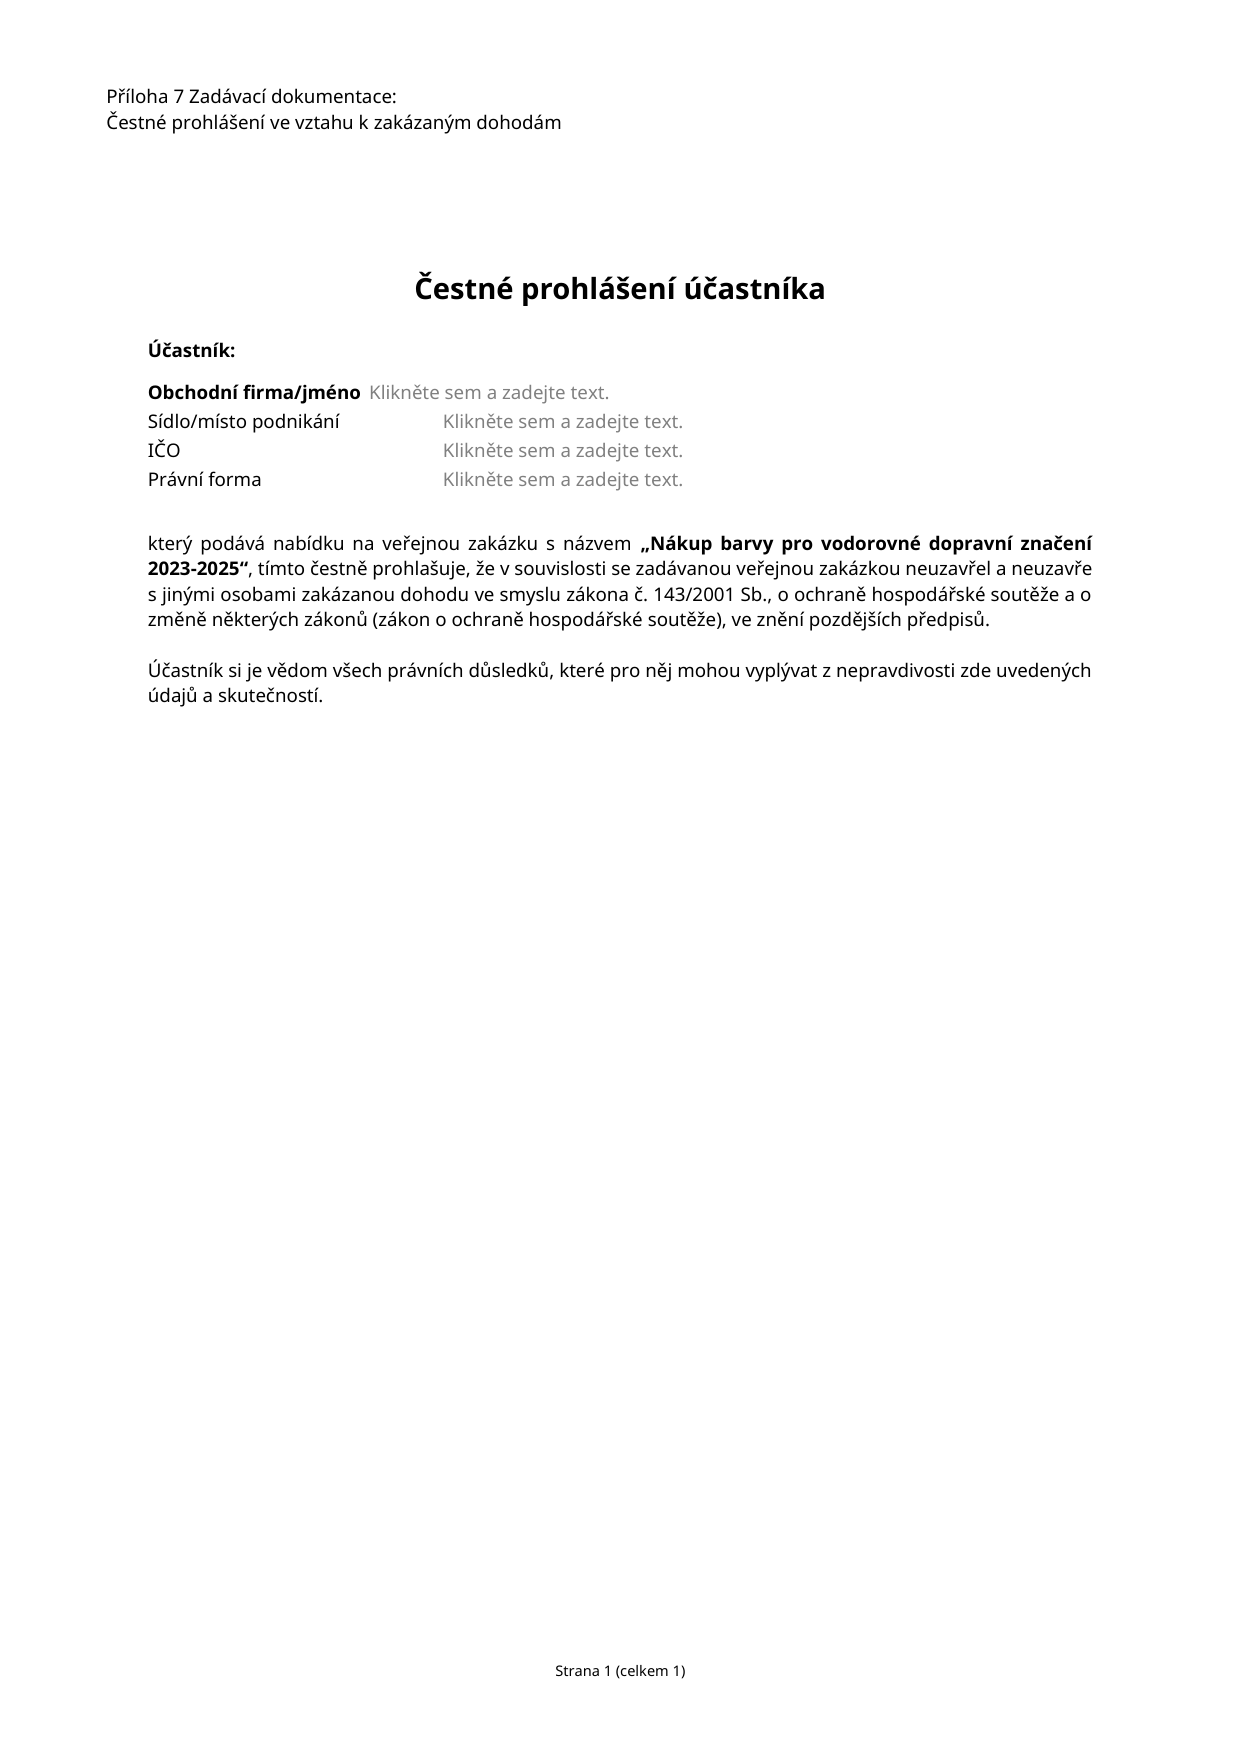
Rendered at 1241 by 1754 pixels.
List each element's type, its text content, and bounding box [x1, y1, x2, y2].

title Čestné prohlášení účastníka [148, 268, 1093, 308]
text Účastník si je vědom všech právních důsledků, které pro něj mohou vyplývat z nepravdivosti zde uvedených údajů a skutečností. [148, 657, 1093, 708]
text Právní forma [148, 463, 1093, 492]
text IČO [148, 434, 1093, 463]
text Obchodní firma/jméno [148, 376, 1093, 405]
text který podává nabídku na veřejnou zakázku s názvem „Nákup barvy pro vodorovné dopravní značení 2023-2025“, tímto čestně prohlašuje, že v souvislosti se zadávanou veřejnou zakázkou neuzavřel a neuzavře s jinými osobami zakázanou dohodu ve smyslu zákona č. 143/2001 Sb., o ochraně hospodářské soutěže a o změně některých zákonů (zákon o ochraně hospodářské soutěže), ve znění pozdějších předpisů. [148, 530, 1093, 632]
text Sídlo/místo podnikání [148, 405, 1093, 434]
text Účastník: [148, 333, 1093, 364]
